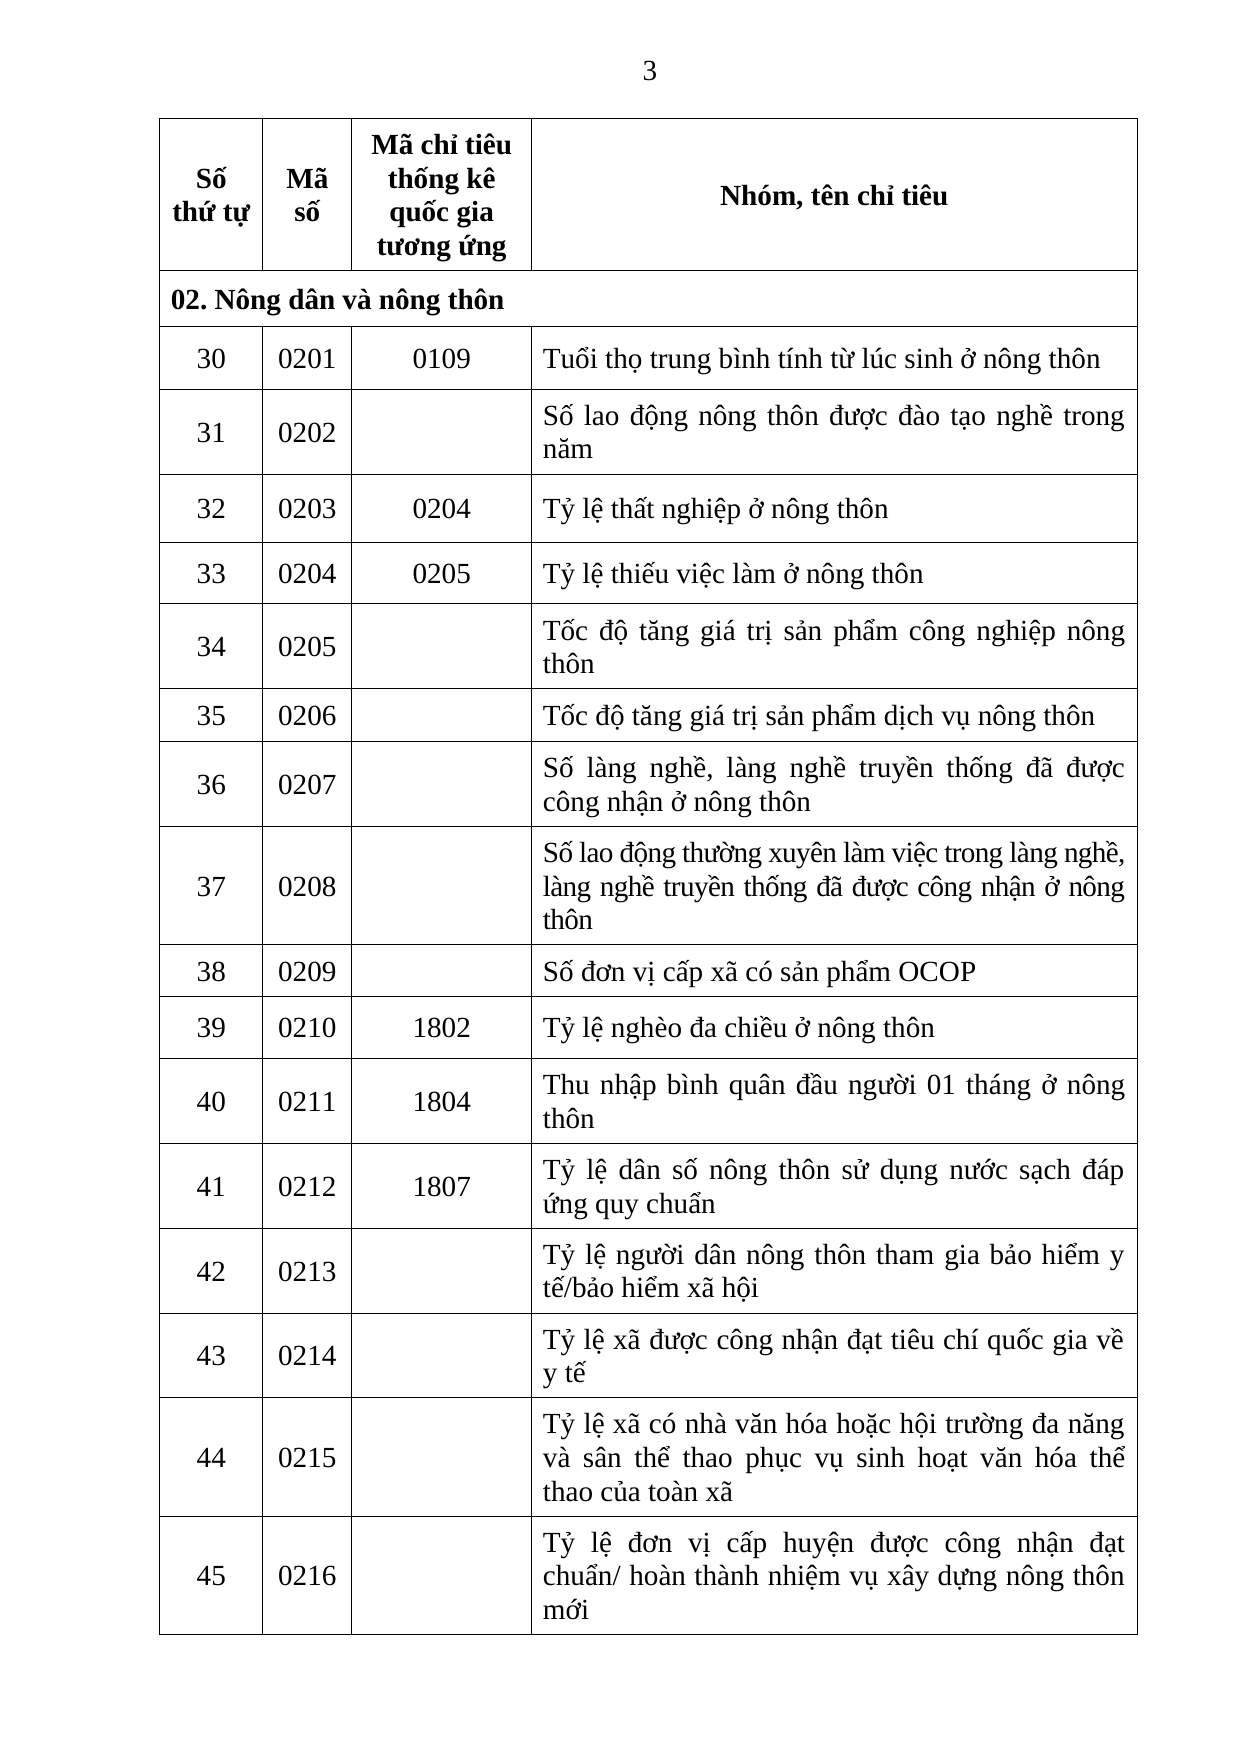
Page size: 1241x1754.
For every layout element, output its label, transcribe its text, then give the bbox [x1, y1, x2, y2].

table_cell Tỷ lệ thiếu việc làm ở nông thôn [532, 543, 1137, 603]
table_cell Tỷ lệ thất nghiệp ở nông thôn [532, 475, 1137, 542]
table_cell 0208 [263, 827, 351, 944]
table_cell [352, 742, 531, 826]
table_cell Số lao động thường xuyên làm việc trong làng nghề, làng nghề truyền thống đã được công nhận ở nông thôn [532, 827, 1137, 944]
table_cell [352, 390, 531, 473]
table_cell 0206 [263, 689, 351, 741]
table_cell Tỷ lệ xã có nhà văn hóa hoặc hội trường đa năng và sân thể thao phục vụ sinh hoạt văn hóa thể thao của toàn xã [532, 1398, 1137, 1516]
table_cell 0204 [263, 543, 351, 603]
table_header Mã số [263, 119, 351, 270]
table_cell 0204 [352, 475, 531, 542]
table_cell 40 [160, 1059, 262, 1143]
table_cell Tỷ lệ đơn vị cấp huyện được công nhận đạt chuẩn/ hoàn thành nhiệm vụ xây dựng nông thôn mới [532, 1517, 1137, 1634]
table_cell 1802 [352, 997, 531, 1058]
table_cell 02. Nông dân và nông thôn [160, 271, 1137, 326]
table_cell Tỷ lệ dân số nông thôn sử dụng nước sạch đáp ứng quy chuẩn [532, 1144, 1137, 1228]
table_cell 34 [160, 604, 262, 688]
table_cell 41 [160, 1144, 262, 1228]
table_cell 0215 [263, 1398, 351, 1516]
table_header Mã chỉ tiêu thống kê quốc gia tương ứng [352, 119, 531, 270]
table_cell 0203 [263, 475, 351, 542]
table_cell 39 [160, 997, 262, 1058]
table_cell 38 [160, 945, 262, 996]
table_cell [352, 1229, 531, 1312]
table_cell 43 [160, 1314, 262, 1397]
table_cell 0202 [263, 390, 351, 473]
table_cell 37 [160, 827, 262, 944]
table_cell [352, 1398, 531, 1516]
table_cell 31 [160, 390, 262, 473]
table_cell 0212 [263, 1144, 351, 1228]
table_cell Số làng nghề, làng nghề truyền thống đã được công nhận ở nông thôn [532, 742, 1137, 826]
table_cell Tốc độ tăng giá trị sản phẩm công nghiệp nông thôn [532, 604, 1137, 688]
table_cell 45 [160, 1517, 262, 1634]
table_cell 0210 [263, 997, 351, 1058]
table_cell 0201 [263, 327, 351, 389]
table_header Số thứ tự [160, 119, 262, 270]
table_cell [352, 689, 531, 741]
table_cell 32 [160, 475, 262, 542]
table_cell 44 [160, 1398, 262, 1516]
table_cell 0109 [352, 327, 531, 389]
table_header Nhóm, tên chỉ tiêu [532, 119, 1137, 270]
table_cell 0213 [263, 1229, 351, 1312]
table_cell 0205 [263, 604, 351, 688]
table_cell Tuổi thọ trung bình tính từ lúc sinh ở nông thôn [532, 327, 1137, 389]
table_cell [352, 604, 531, 688]
table_cell 0209 [263, 945, 351, 996]
table_cell Tỷ lệ người dân nông thôn tham gia bảo hiểm y tế/bảo hiểm xã hội [532, 1229, 1137, 1312]
table_cell Thu nhập bình quân đầu người 01 tháng ở nông thôn [532, 1059, 1137, 1143]
table_cell [352, 1517, 531, 1634]
table_cell [352, 1314, 531, 1397]
table_cell [352, 827, 531, 944]
table_cell 33 [160, 543, 262, 603]
table_cell 1807 [352, 1144, 531, 1228]
table_cell 0214 [263, 1314, 351, 1397]
table_cell 0207 [263, 742, 351, 826]
table_cell 36 [160, 742, 262, 826]
table_cell Tỷ lệ xã được công nhận đạt tiêu chí quốc gia về y tế [532, 1314, 1137, 1397]
table_cell Số đơn vị cấp xã có sản phẩm OCOP [532, 945, 1137, 996]
table_cell 42 [160, 1229, 262, 1312]
table_cell Số lao động nông thôn được đào tạo nghề trong năm [532, 390, 1137, 473]
table_cell 30 [160, 327, 262, 389]
table_cell 0211 [263, 1059, 351, 1143]
table_cell Tỷ lệ nghèo đa chiều ở nông thôn [532, 997, 1137, 1058]
table_cell [352, 945, 531, 996]
table_cell 1804 [352, 1059, 531, 1143]
table_cell 0205 [352, 543, 531, 603]
table_cell Tốc độ tăng giá trị sản phẩm dịch vụ nông thôn [532, 689, 1137, 741]
table_cell 35 [160, 689, 262, 741]
table_cell 0216 [263, 1517, 351, 1634]
